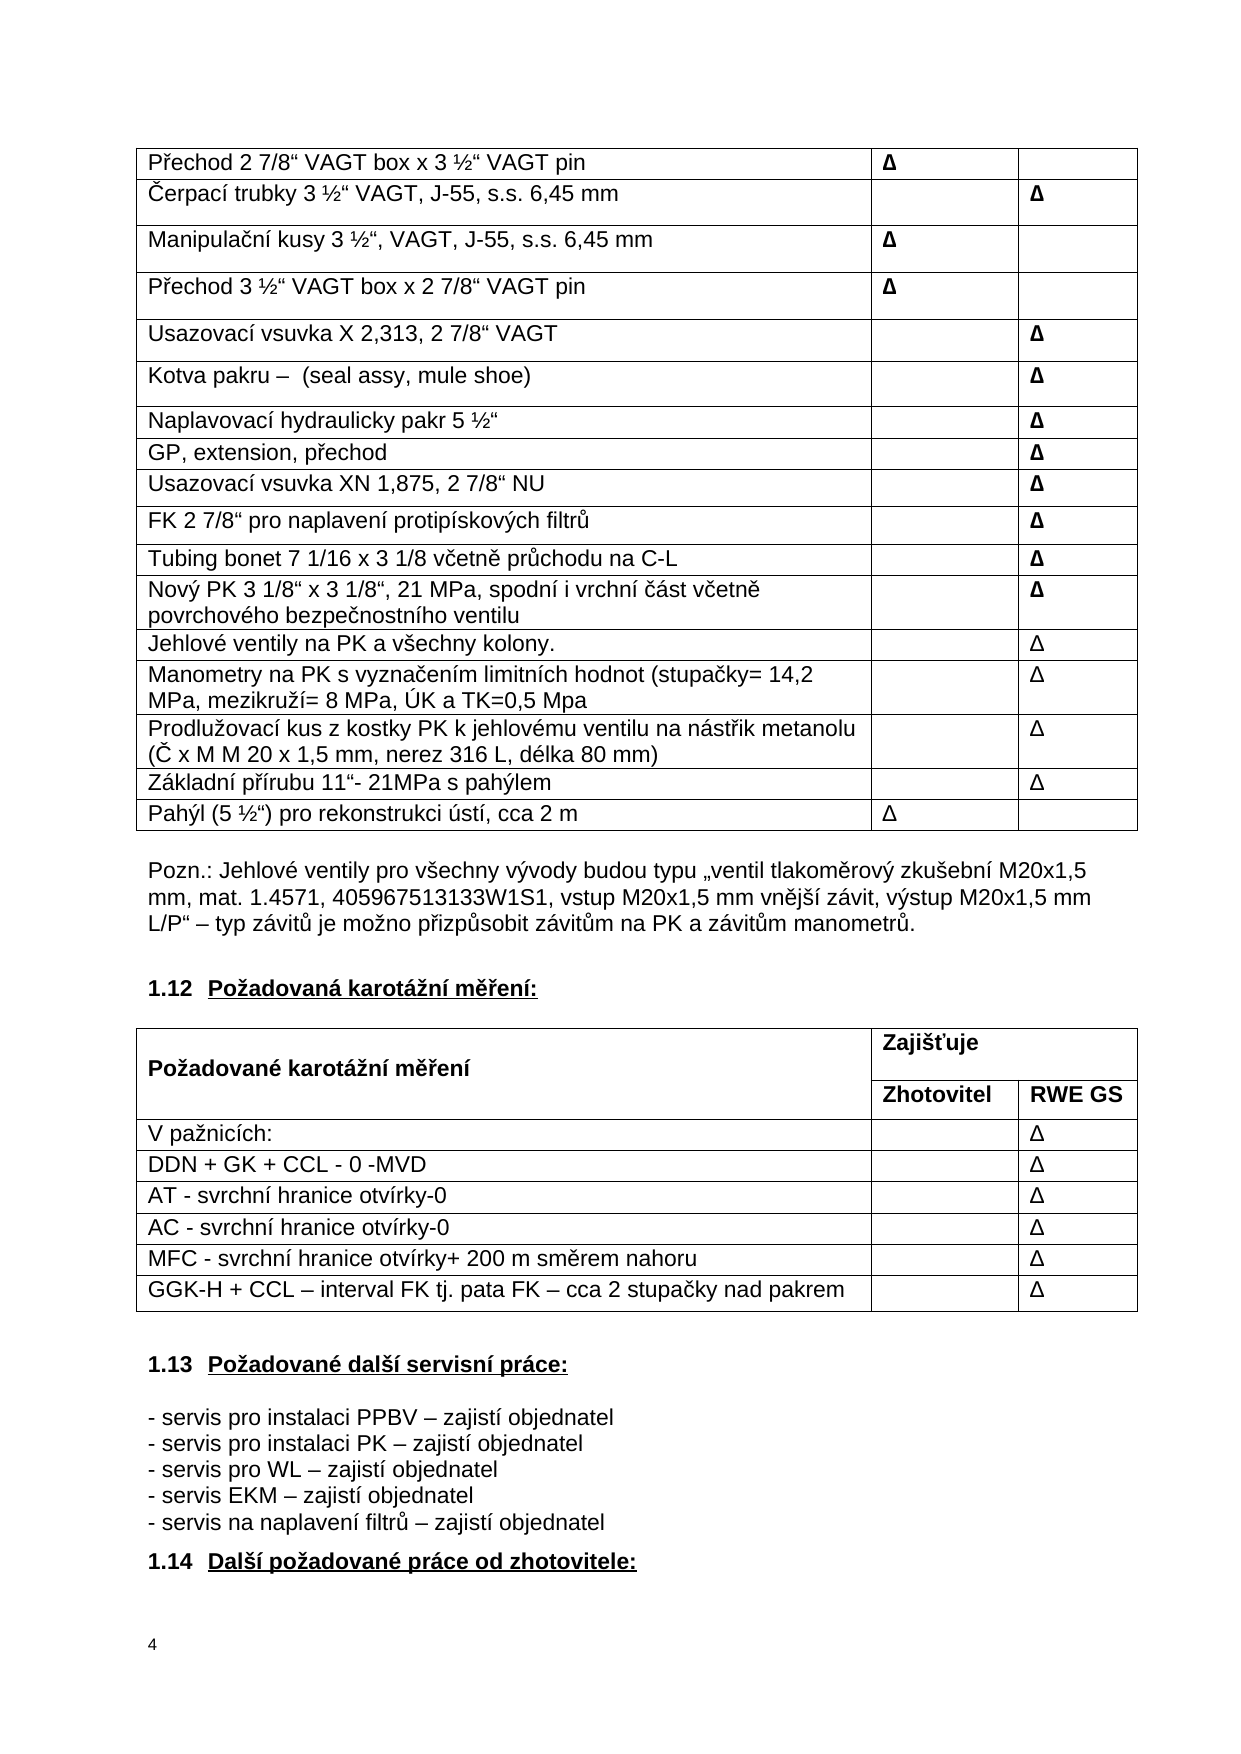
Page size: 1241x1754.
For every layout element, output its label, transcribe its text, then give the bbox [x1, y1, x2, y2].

table_cell FK 2 7/8“ pro naplavení protipískových filtrů [137, 507, 871, 544]
table_cell [872, 320, 1018, 361]
table_cell Usazovací vsuvka X 2,313, 2 7/8“ VAGT [137, 320, 871, 361]
table_cell ∆ [1019, 545, 1137, 575]
table_cell Zhotovitel [872, 1081, 1018, 1119]
table_cell [872, 1245, 1018, 1275]
subtitle Požadovaná karotážní měření: [148, 975, 1093, 1002]
table_cell Manipulační kusy 3 ½“, VAGT, J-55, s.s. 6,45 mm [137, 226, 871, 272]
table_cell Manometry na PK s vyznačením limitních hodnot (stupačky= 14,2 MPa, mezikruží= 8 MPa, ÚK a TK=0,5 Mpa [137, 661, 871, 714]
table_cell [872, 470, 1018, 506]
table_cell ∆ [1019, 1276, 1137, 1311]
text - servis na naplavení filtrů – zajistí objednatel [148, 1509, 1093, 1535]
table_cell ∆ [1019, 1151, 1137, 1181]
table_cell [872, 630, 1018, 660]
table_cell [872, 661, 1018, 714]
table_cell GGK-H + CCL – interval FK tj. pata FK – cca 2 stupačky nad pakrem [137, 1276, 871, 1311]
table_cell [872, 1214, 1018, 1244]
table_cell V pažnicích: [137, 1120, 871, 1150]
table_cell ∆ [1019, 362, 1137, 406]
table_cell ∆ [1019, 576, 1137, 629]
subtitle Požadované další servisní práce: [148, 1351, 1093, 1377]
table_cell MFC - svrchní hranice otvírky+ 200 m směrem nahoru [137, 1245, 871, 1275]
table_cell [872, 576, 1018, 629]
table_cell Naplavovací hydraulicky pakr 5 ½“ [137, 407, 871, 437]
table_cell Nový PK 3 1/8“ x 3 1/8“, 21 MPa, spodní i vrchní část včetně povrchového bezpečnostního ventilu [137, 576, 871, 629]
table_cell RWE GS [1019, 1081, 1137, 1119]
table_cell [1019, 149, 1137, 179]
table_cell [872, 407, 1018, 437]
table_cell Pahýl (5 ½“) pro rekonstrukci ústí, cca 2 m [137, 800, 871, 830]
subtitle Další požadované práce od zhotovitele: [148, 1548, 1093, 1574]
table_cell [872, 180, 1018, 225]
table_cell Tubing bonet 7 1/16 x 3 1/8 včetně průchodu na C-L [137, 545, 871, 575]
text - servis pro WL – zajistí objednatel [148, 1456, 1093, 1482]
table_cell DDN + GK + CCL - 0 -MVD [137, 1151, 871, 1181]
text - servis pro instalaci PPBV – zajistí objednatel [148, 1403, 1093, 1430]
table_cell ∆ [872, 226, 1018, 272]
table_cell ∆ [872, 149, 1018, 179]
table_cell ∆ [1019, 661, 1137, 714]
table_cell Kotva pakru – (seal assy, mule shoe) [137, 362, 871, 406]
table_cell Jehlové ventily na PK a všechny kolony. [137, 630, 871, 660]
table_cell ∆ [1019, 439, 1137, 469]
table_cell ∆ [1019, 1214, 1137, 1244]
table_cell ∆ [1019, 715, 1137, 767]
text - servis EKM – zajistí objednatel [148, 1482, 1093, 1509]
table_cell Čerpací trubky 3 ½“ VAGT, J-55, s.s. 6,45 mm [137, 180, 871, 225]
table_cell Prodlužovací kus z kostky PK k jehlovému ventilu na nástřik metanolu (Č x M M 20 x 1,5 mm, nerez 316 L, délka 80 mm) [137, 715, 871, 767]
table_cell Usazovací vsuvka XN 1,875, 2 7/8“ NU [137, 470, 871, 506]
table_cell [872, 715, 1018, 767]
table_cell AT - svrchní hranice otvírky-0 [137, 1182, 871, 1212]
table_cell [1019, 800, 1137, 830]
table_cell Přechod 2 7/8“ VAGT box x 3 ½“ VAGT pin [137, 149, 871, 179]
table_cell ∆ [1019, 1120, 1137, 1150]
table_cell ∆ [1019, 320, 1137, 361]
text - servis pro instalaci PK – zajistí objednatel [148, 1430, 1093, 1456]
table_cell AC - svrchní hranice otvírky-0 [137, 1214, 871, 1244]
table_cell Základní přírubu 11“- 21MPa s pahýlem [137, 769, 871, 799]
table_header Zajišťuje [872, 1029, 1137, 1079]
table_cell [872, 1182, 1018, 1212]
table_cell GP, extension, přechod [137, 439, 871, 469]
table_cell [872, 362, 1018, 406]
table_cell ∆ [872, 273, 1018, 318]
table_cell ∆ [872, 800, 1018, 830]
table_cell [872, 1151, 1018, 1181]
table_cell ∆ [1019, 630, 1137, 660]
table_cell ∆ [1019, 507, 1137, 544]
table_cell ∆ [1019, 407, 1137, 437]
table_cell ∆ [1019, 180, 1137, 225]
table_cell ∆ [1019, 1182, 1137, 1212]
table_cell [1019, 273, 1137, 318]
table_cell [872, 545, 1018, 575]
table_cell ∆ [1019, 470, 1137, 506]
table_cell [1019, 226, 1137, 272]
table_cell [872, 769, 1018, 799]
text Pozn.: Jehlové ventily pro všechny vývody budou typu „ventil tlakoměrový zkušební M20x1,5 mm, mat. 1.4571, 405967513133W1S1, vstup M20x1,5 mm vnější závit, výstup M20x1,5 mm L/P“ – typ závitů je možno přizpůsobit závitům na PK a závitům manometrů. [148, 857, 1093, 936]
table_header Požadované karotážní měření [137, 1029, 871, 1119]
table_cell ∆ [1019, 769, 1137, 799]
table_cell Přechod 3 ½“ VAGT box x 2 7/8“ VAGT pin [137, 273, 871, 318]
table_cell [872, 439, 1018, 469]
table_cell ∆ [1019, 1245, 1137, 1275]
table_cell [872, 1120, 1018, 1150]
table_cell [872, 1276, 1018, 1311]
table_cell [872, 507, 1018, 544]
